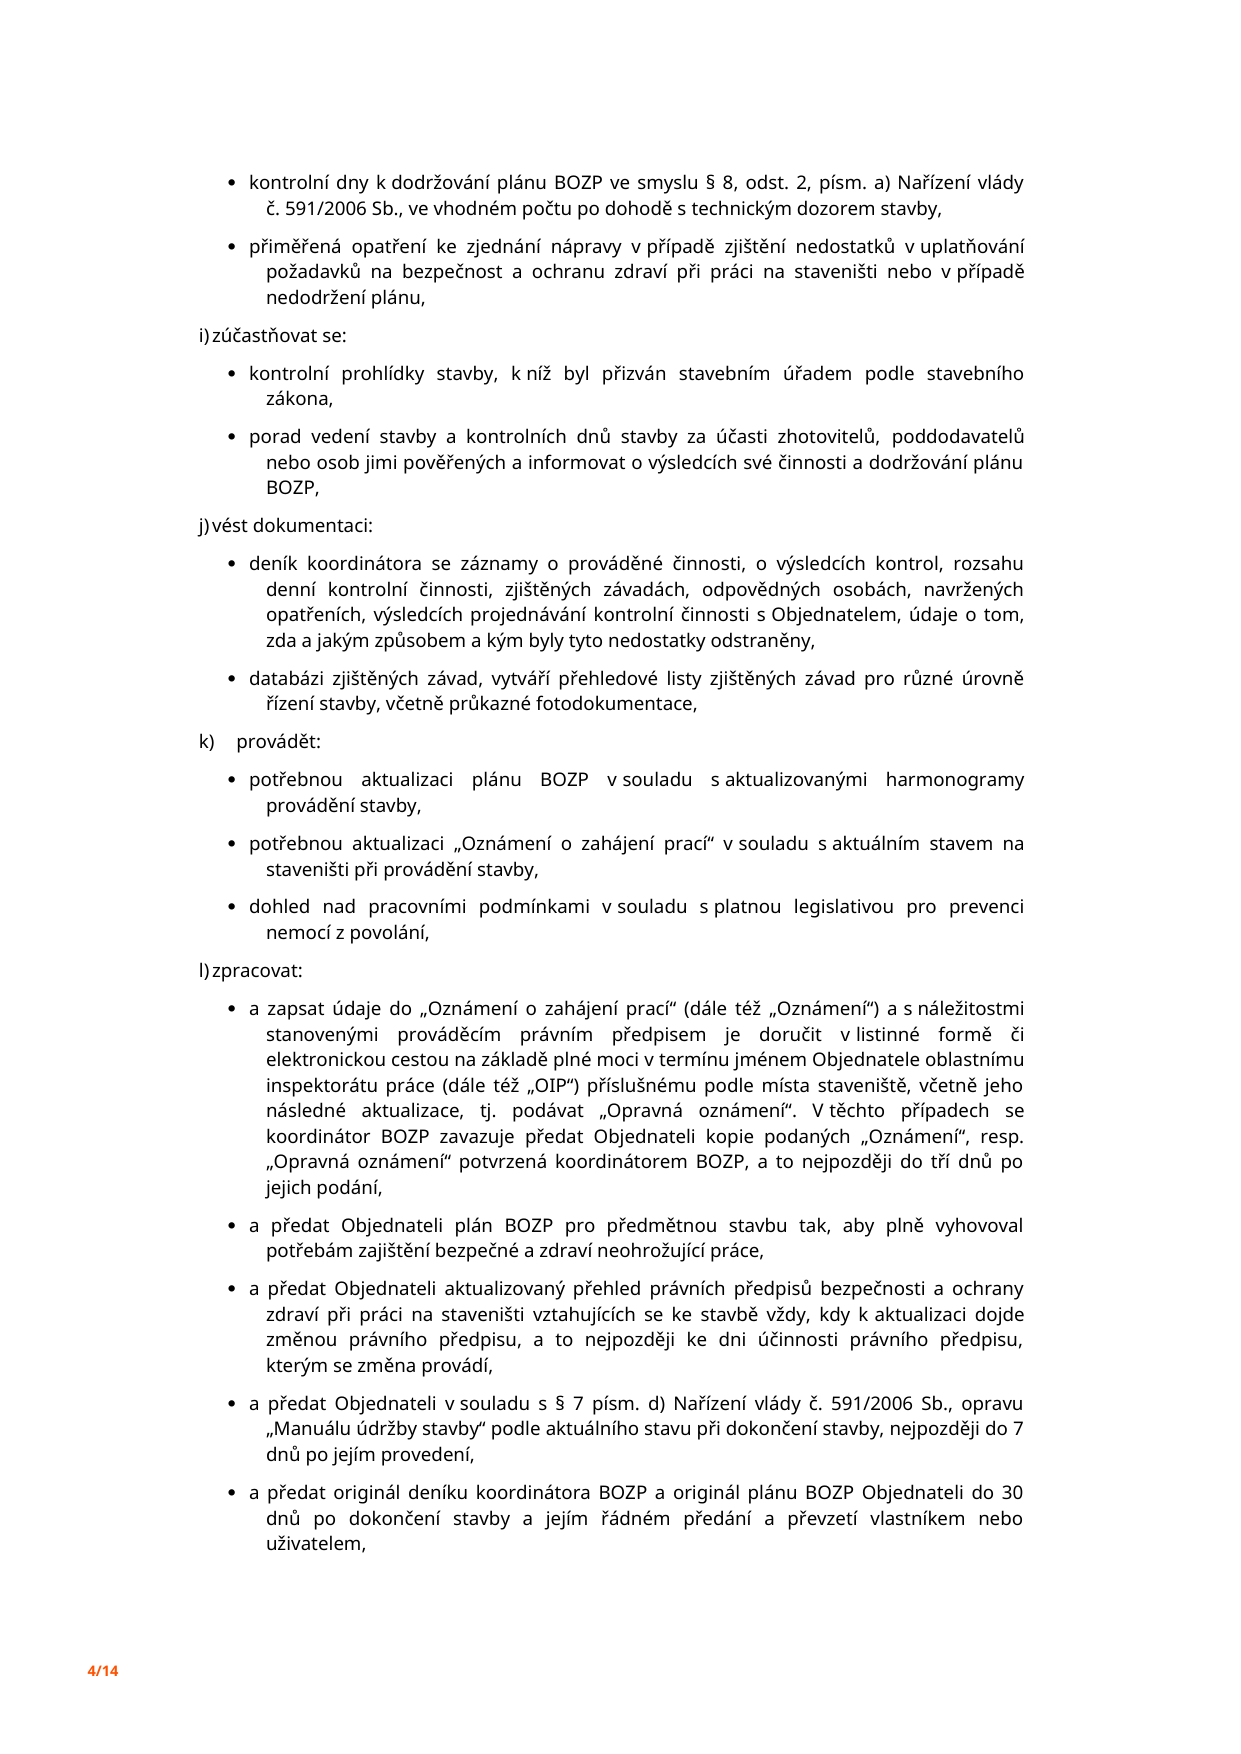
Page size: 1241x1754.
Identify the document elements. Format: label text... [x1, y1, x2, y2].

list zpracovat: [199, 957, 1024, 983]
list a předat Objednateli v souladu s § 7 písm. d) Nařízení vlády č. 591/2006 Sb., opravu „Manuálu údržby stavby“ podle aktuálního stavu při dokončení stavby, nejpozději do 7 dnů po jejím provedení, [228, 1390, 1024, 1467]
list přiměřená opatření ke zjednání nápravy v případě zjištění nedostatků v uplatňování požadavků na bezpečnost a ochranu zdraví při práci na staveništi nebo v případě nedodržení plánu, [228, 233, 1024, 309]
list dohled nad pracovními podmínkami v souladu s platnou legislativou pro prevenci nemocí z povolání, [228, 894, 1024, 945]
list porad vedení stavby a kontrolních dnů stavby za účasti zhotovitelů, poddodavatelů nebo osob jimi pověřených a informovat o výsledcích své činnosti a dodržování plánu BOZP, [228, 423, 1024, 500]
list a předat Objednateli aktualizovaný přehled právních předpisů bezpečnosti a ochrany zdraví při práci na staveništi vztahujících se ke stavbě vždy, kdy k aktualizaci dojde změnou právního předpisu, a to nejpozději ke dni účinnosti právního předpisu, kterým se změna provádí, [228, 1276, 1024, 1378]
list zúčastňovat se: [199, 322, 1024, 347]
list kontrolní prohlídky stavby, k níž byl přizván stavebním úřadem podle stavebního zákona, [228, 360, 1024, 411]
list potřebnou aktualizaci „Oznámení o zahájení prací“ v souladu s aktuálním stavem na staveništi při provádění stavby, [228, 830, 1024, 881]
list provádět: [199, 729, 1024, 754]
list deník koordinátora se záznamy o prováděné činnosti, o výsledcích kontrol, rozsahu denní kontrolní činnosti, zjištěných závadách, odpovědných osobách, navržených opatřeních, výsledcích projednávání kontrolní činnosti s Objednatelem, údaje o tom, zda a jakým způsobem a kým byly tyto nedostatky odstraněny, [228, 551, 1024, 653]
list kontrolní dny k dodržování plánu BOZP ve smyslu § 8, odst. 2, písm. a) Nařízení vlády č. 591/2006 Sb., ve vhodném počtu po dohodě s technickým dozorem stavby, [228, 169, 1024, 220]
list a zapsat údaje do „Oznámení o zahájení prací“ (dále též „Oznámení“) a s náležitostmi stanovenými prováděcím právním předpisem je doručit v listinné formě či elektronickou cestou na základě plné moci v termínu jménem Objednatele oblastnímu inspektorátu práce (dále též „OIP“) příslušnému podle místa staveniště, včetně jeho následné aktualizace, tj. podávat „Opravná oznámení“. V těchto případech se koordinátor BOZP zavazuje předat Objednateli kopie podaných „Oznámení“, resp. „Opravná oznámení“ potvrzená koordinátorem BOZP, a to nejpozději do tří dnů po jejich podání, [228, 995, 1024, 1199]
list potřebnou aktualizaci plánu BOZP v souladu s aktualizovanými harmonogramy provádění stavby, [228, 767, 1024, 818]
list a předat originál deníku koordinátora BOZP a originál plánu BOZP Objednateli do 30 dnů po dokončení stavby a jejím řádném předání a převzetí vlastníkem nebo uživatelem, [228, 1479, 1024, 1556]
list vést dokumentaci: [199, 513, 1024, 538]
list databázi zjištěných závad, vytváří přehledové listy zjištěných závad pro různé úrovně řízení stavby, včetně průkazné fotodokumentace, [228, 665, 1024, 716]
list a předat Objednateli plán BOZP pro předmětnou stavbu tak, aby plně vyhovoval potřebám zajištění bezpečné a zdraví neohrožující práce, [228, 1212, 1024, 1263]
